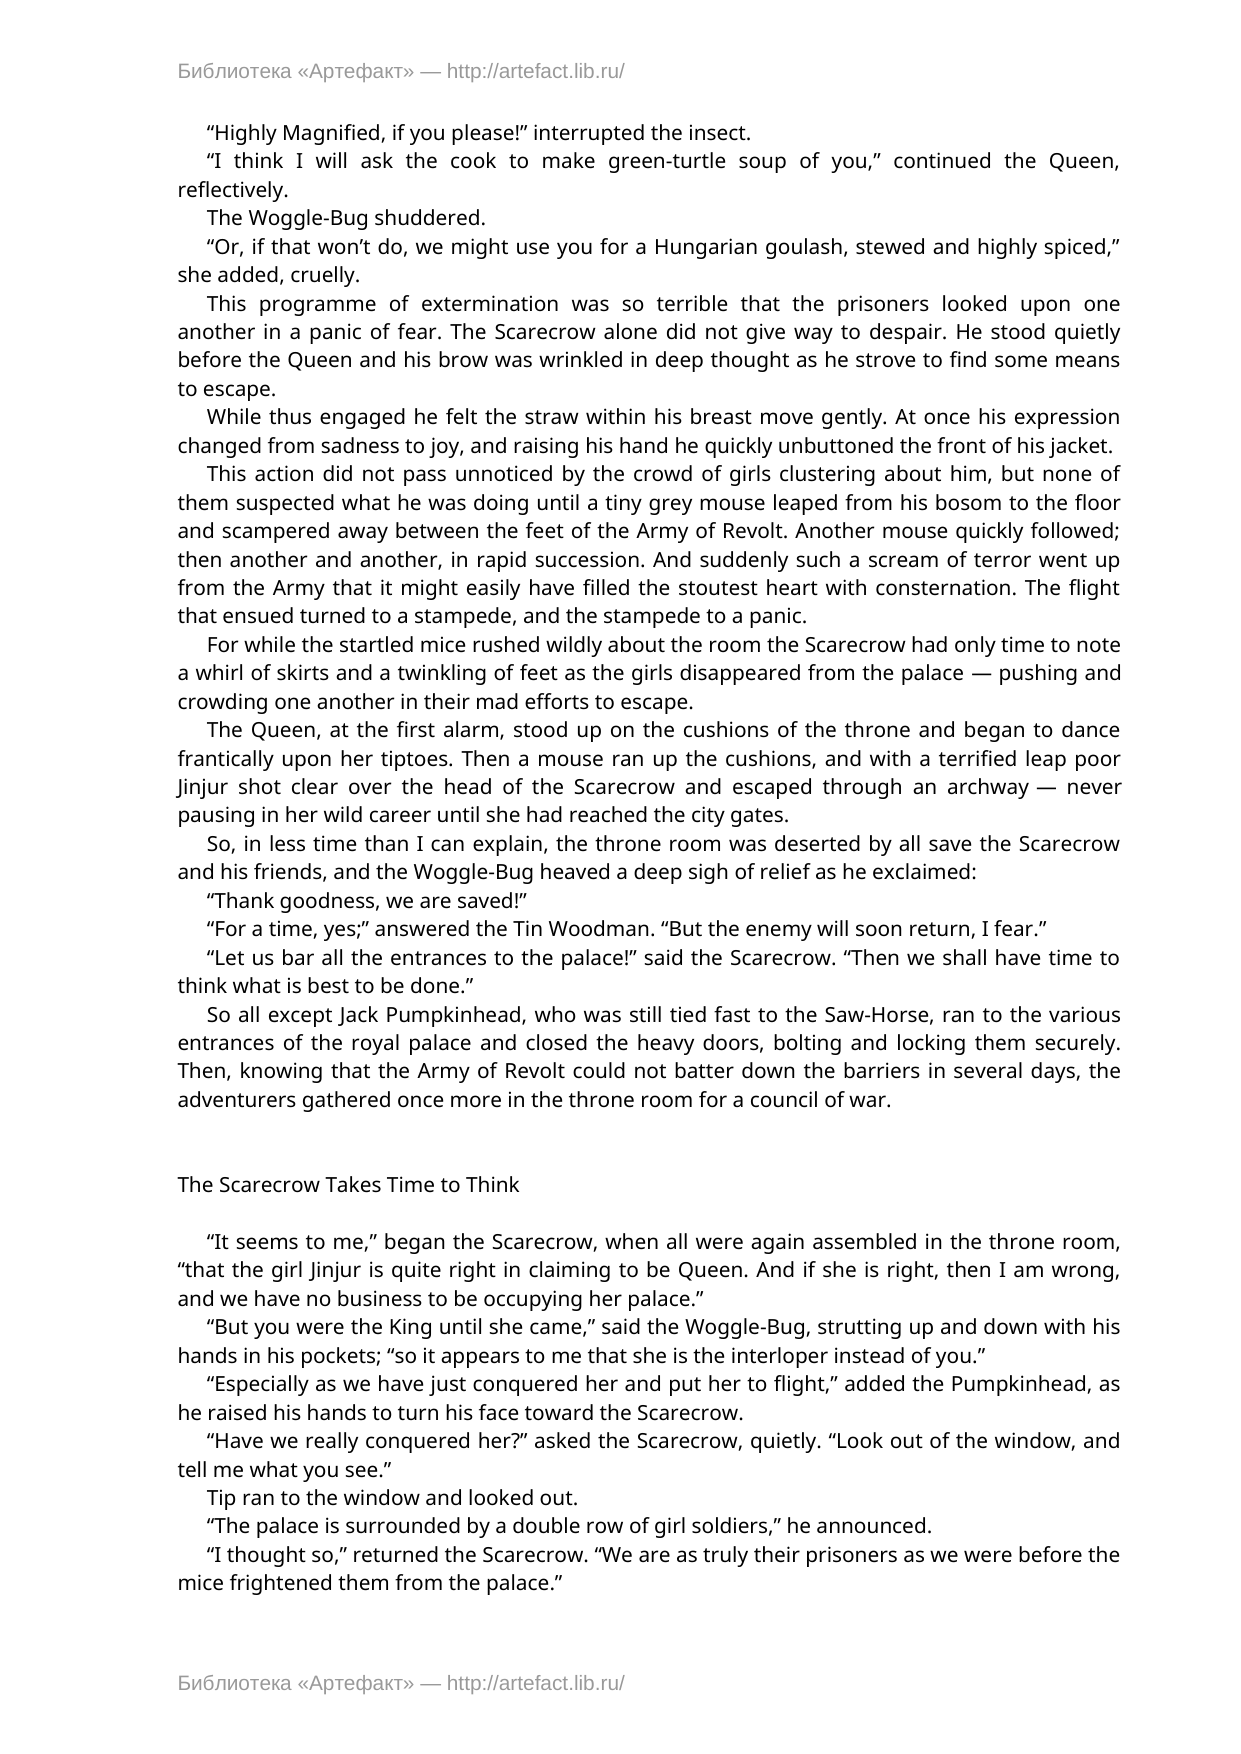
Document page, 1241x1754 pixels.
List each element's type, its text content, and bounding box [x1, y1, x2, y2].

text “Or, if that won’t do, we might use you for a Hungarian goulash, stewed and highly spiced,” she added, cruelly. [177, 232, 1122, 289]
text “For a time, yes;” answered the Tin Woodman. “But the enemy will soon return, I fear.” [177, 914, 1122, 943]
text While thus engaged he felt the straw within his breast move gently. At once his expression changed from sadness to joy, and raising his hand he quickly unbuttoned the front of his jacket. [177, 402, 1122, 459]
text “Let us bar all the entrances to the palace!” said the Scarecrow. “Then we shall have time to think what is best to be done.” [177, 943, 1122, 1000]
text So all except Jack Pumpkinhead, who was still tied fast to the Saw-Horse, ran to the various entrances of the royal palace and closed the heavy doors, bolting and locking them securely. Then, knowing that the Army of Revolt could not batter down the barriers in several days, the adventurers gathered once more in the throne room for a council of war. [177, 1000, 1122, 1113]
text “But you were the King until she came,” said the Woggle-Bug, strutting up and down with his hands in his pockets; “so it appears to me that she is the interloper instead of you.” [177, 1312, 1122, 1369]
text “Have we really conquered her?” asked the Scarecrow, quietly. “Look out of the window, and tell me what you see.” [177, 1426, 1122, 1483]
text “Thank goodness, we are saved!” [177, 886, 1122, 914]
text So, in less time than I can explain, the throne room was deserted by all save the Scarecrow and his friends, and the Woggle-Bug heaved a deep sigh of relief as he exclaimed: [177, 829, 1122, 886]
subtitle The Scarecrow Takes Time to Think [177, 1170, 1122, 1199]
text For while the startled mice rushed wildly about the room the Scarecrow had only time to note a whirl of skirts and a twinkling of feet as the girls disappeared from the palace — pushing and crowding one another in their mad efforts to escape. [177, 630, 1122, 715]
text The Queen, at the first alarm, stood up on the cushions of the throne and began to dance frantically upon her tiptoes. Then a mouse ran up the cushions, and with a terrified leap poor Jinjur shot clear over the head of the Scarecrow and escaped through an archway — never pausing in her wild career until she had reached the city gates. [177, 715, 1122, 829]
text “Especially as we have just conquered her and put her to flight,” added the Pumpkinhead, as he raised his hands to turn his face toward the Scarecrow. [177, 1369, 1122, 1426]
text This action did not pass unnoticed by the crowd of girls clustering about him, but none of them suspected what he was doing until a tiny grey mouse leaped from his bosom to the floor and scampered away between the feet of the Army of Revolt. Another mouse quickly followed; then another and another, in rapid succession. And suddenly such a scream of terror went up from the Army that it might easily have filled the stoutest heart with consternation. The flight that ensued turned to a stampede, and the stampede to a panic. [177, 459, 1122, 630]
text “The palace is surrounded by a double row of girl soldiers,” he announced. [177, 1512, 1122, 1540]
text “I thought so,” returned the Scarecrow. “We are as truly their prisoners as we were before the mice frightened them from the palace.” [177, 1540, 1122, 1597]
text “It seems to me,” began the Scarecrow, when all were again assembled in the throne room, “that the girl Jinjur is quite right in claiming to be Queen. And if she is right, then I am wrong, and we have no business to be occupying her palace.” [177, 1227, 1122, 1312]
text The Woggle-Bug shuddered. [177, 203, 1122, 232]
text Tip ran to the window and looked out. [177, 1483, 1122, 1512]
text This programme of extermination was so terrible that the prisoners looked upon one another in a panic of fear. The Scarecrow alone did not give way to despair. He stood quietly before the Queen and his brow was wrinkled in deep thought as he strove to find some means to escape. [177, 289, 1122, 402]
text “Highly Magnified, if you please!” interrupted the insect. [177, 118, 1122, 147]
text “I think I will ask the cook to make green-turtle soup of you,” continued the Queen, reflectively. [177, 147, 1122, 203]
